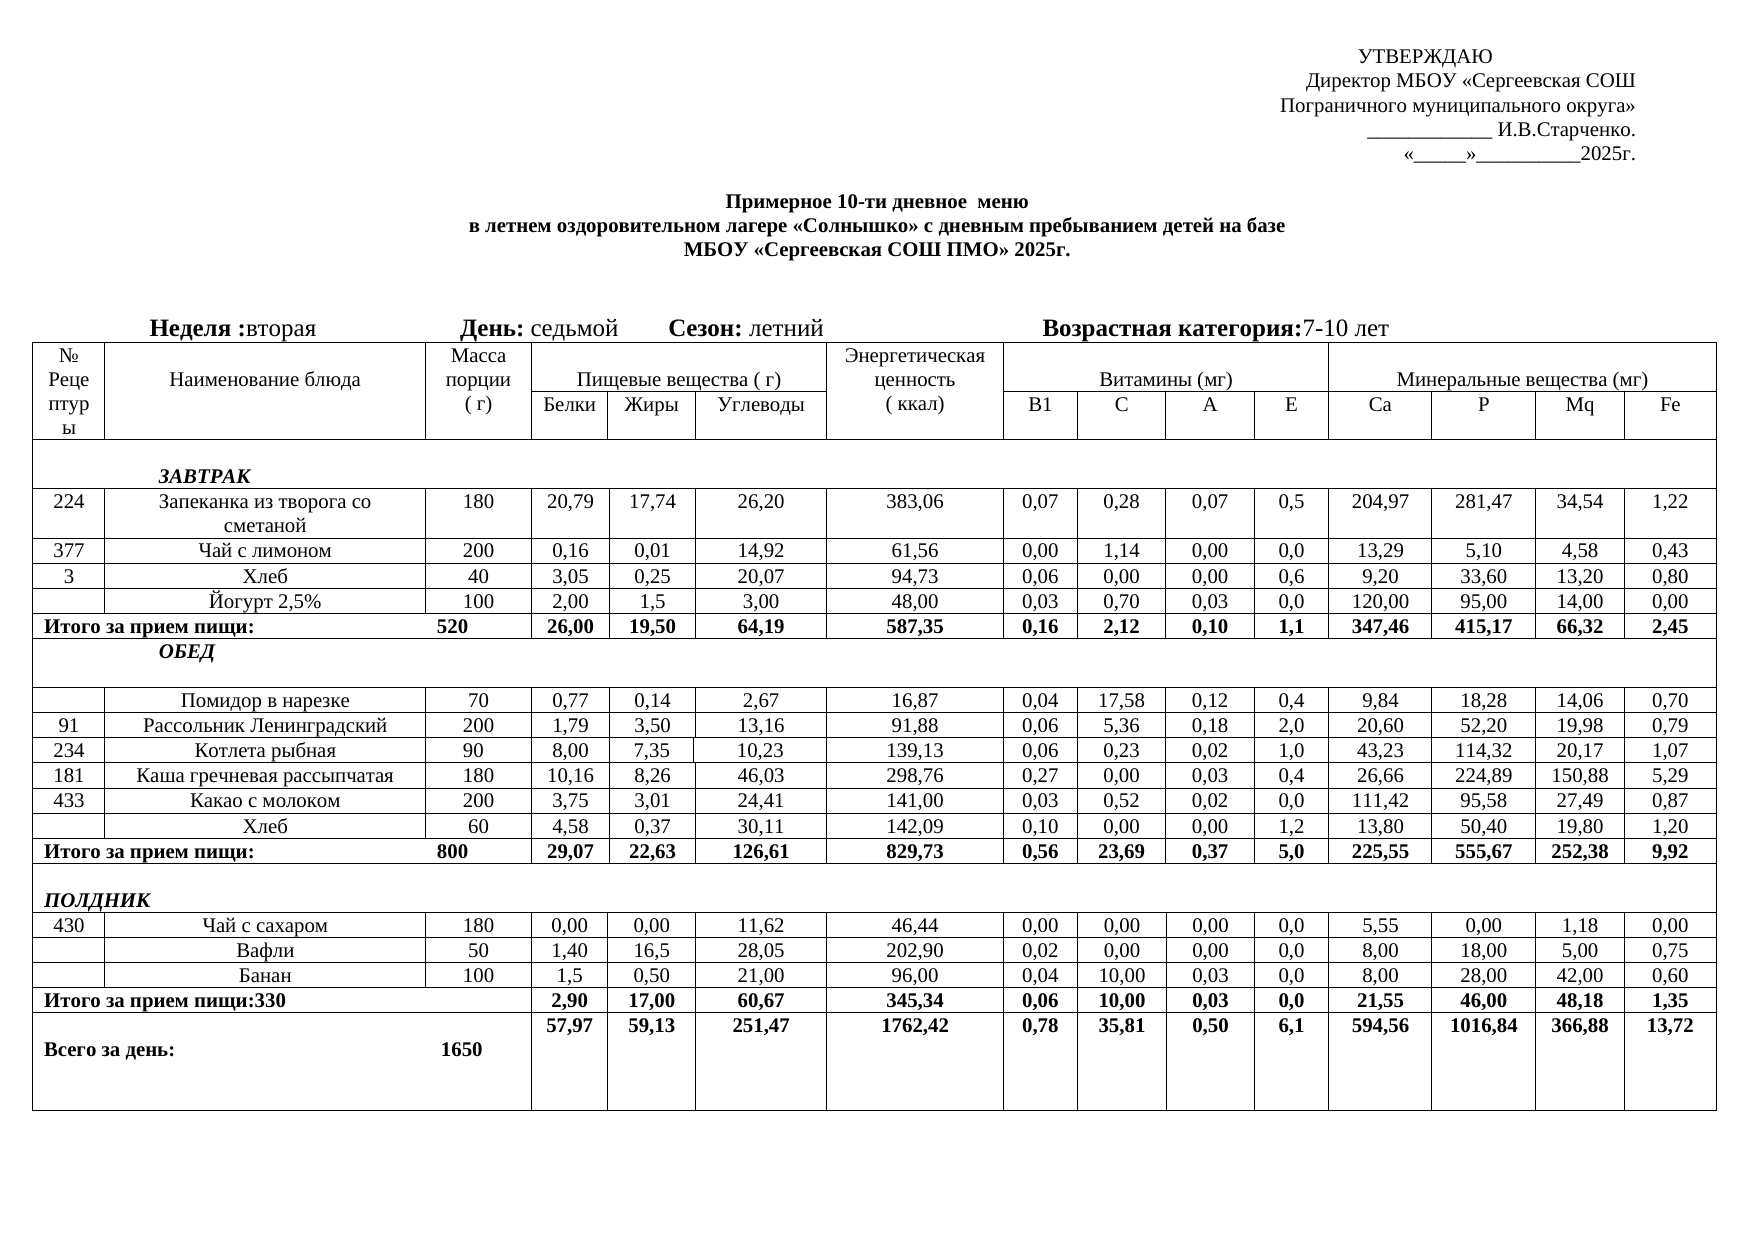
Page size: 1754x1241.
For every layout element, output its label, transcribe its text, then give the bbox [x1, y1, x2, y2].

table_cell 13,20 [1536, 564, 1624, 588]
table_cell 0,0 [1255, 913, 1328, 937]
table_cell Банан [105, 963, 425, 987]
table_cell 0,00 [1432, 913, 1535, 937]
table_cell 0,04 [1004, 688, 1077, 712]
table_cell 224 [33, 489, 104, 537]
table_cell 3,50 [610, 713, 695, 737]
table_cell 0,03 [1166, 763, 1254, 787]
table_cell 1,1 [1255, 614, 1328, 638]
text Примерное 10-ти дневное меню [118, 189, 1636, 213]
table_header Наименование блюда [105, 343, 425, 439]
table_cell 180 [426, 913, 531, 937]
table_cell 94,73 [827, 564, 1003, 588]
table_cell 19,98 [1536, 713, 1624, 737]
table_cell 100 [426, 589, 531, 613]
table_cell 0,50 [608, 963, 695, 987]
table_cell 120,00 [1329, 589, 1431, 613]
table_cell 0,03 [1167, 988, 1254, 1012]
table_cell 0,06 [1004, 564, 1077, 588]
table_cell 100 [426, 963, 531, 987]
table_cell Белки [532, 392, 607, 439]
table_cell 200 [426, 539, 531, 562]
table_cell 5,10 [1432, 539, 1535, 562]
table_cell 95,58 [1432, 789, 1535, 812]
table_cell 0,18 [1166, 713, 1254, 737]
table_cell 234 [33, 738, 104, 762]
table_cell 0,00 [1078, 913, 1166, 937]
table_cell [33, 688, 104, 712]
table_cell 298,76 [827, 763, 1003, 787]
table_cell 16,87 [827, 688, 1003, 712]
table_header Минеральные вещества (мг) [1329, 343, 1716, 391]
table_cell 204,97 [1329, 489, 1431, 537]
table_cell 0,06 [1004, 738, 1077, 762]
table_cell [33, 589, 104, 613]
table_cell 0,0 [1255, 938, 1328, 962]
table_cell 95,00 [1432, 589, 1535, 613]
table_cell 251,47 [696, 1013, 826, 1109]
table_cell 91,88 [827, 713, 1003, 737]
table_cell 50,40 [1432, 814, 1535, 838]
table_cell 0,00 [1167, 913, 1254, 937]
table_cell 433 [33, 789, 104, 812]
table_cell 66,32 [1536, 614, 1624, 638]
text Пограничного муниципального округа» [118, 92, 1636, 117]
table_cell Вафли [105, 938, 425, 962]
table_cell 0,25 [610, 564, 695, 588]
table_cell 24,41 [696, 789, 826, 812]
text Неделя :вторая День: седьмой Сезон: летний Возрастная категория:7-10 лет [118, 313, 1636, 342]
table_cell 0,4 [1255, 763, 1328, 787]
table_cell 20,79 [532, 489, 609, 537]
table_cell 0,07 [1166, 489, 1254, 537]
table_cell 9,92 [1625, 839, 1716, 863]
table_cell Запеканка из творога со сметаной [105, 489, 425, 537]
table_cell 0,03 [1004, 589, 1077, 613]
table_cell 34,54 [1536, 489, 1624, 537]
table_cell 0,0 [1255, 789, 1328, 812]
table_cell 17,74 [610, 489, 695, 537]
table_cell 0,06 [1004, 988, 1077, 1012]
table_cell Хлеб [105, 564, 425, 588]
table_cell 0,6 [1255, 564, 1328, 588]
table_cell 1,14 [1078, 539, 1165, 562]
table_cell 57,97 [532, 1013, 607, 1109]
table_cell 829,73 [827, 839, 1003, 863]
table_cell 1762,42 [827, 1013, 1003, 1109]
table_cell 4,58 [1536, 539, 1624, 562]
table_cell 46,44 [827, 913, 1003, 937]
table_cell 0,56 [1004, 839, 1077, 863]
table_cell 48,18 [1536, 988, 1624, 1012]
table_cell Чай с сахаром [105, 913, 425, 937]
table_cell 141,00 [827, 789, 1003, 812]
table_cell 14,06 [1536, 688, 1624, 712]
table_cell 0,02 [1004, 938, 1077, 962]
table_cell 5,55 [1329, 913, 1431, 937]
table_cell 0,00 [1167, 938, 1254, 962]
table_header Масса порции ( г) [426, 343, 531, 439]
table_cell 8,00 [1329, 963, 1431, 987]
table_cell E [1255, 392, 1328, 439]
table_cell 1,79 [532, 713, 609, 737]
table_cell 10,16 [532, 763, 609, 787]
table_cell 30,11 [696, 814, 826, 838]
table_header Пищевые вещества ( г) [532, 343, 826, 391]
table_cell 0,37 [1166, 839, 1254, 863]
table_cell A [1166, 392, 1254, 439]
table_cell 0,87 [1625, 789, 1716, 812]
table_header № Рецептуры [33, 343, 104, 439]
text МБОУ «Сергеевская СОШ ПМО» 2025г. [118, 237, 1636, 261]
table_cell Итого за прием пищи: 800 [33, 839, 531, 863]
table_cell 61,56 [827, 539, 1003, 562]
table_cell 10,00 [1078, 988, 1166, 1012]
table_cell 0,03 [1167, 963, 1254, 987]
table_cell Какао с молоком [105, 789, 425, 812]
table_cell 3 [33, 564, 104, 588]
table_cell 3,75 [532, 789, 609, 812]
table_cell 0,28 [1078, 489, 1165, 537]
table_cell 26,00 [532, 614, 609, 638]
table_cell 19,50 [610, 614, 695, 638]
table_cell 13,72 [1625, 1013, 1716, 1109]
table_cell 5,0 [1255, 839, 1328, 863]
table_cell 8,26 [610, 763, 695, 787]
table_cell 59,13 [608, 1013, 695, 1109]
table_cell 181 [33, 763, 104, 787]
table_cell 4,58 [532, 814, 609, 838]
table_cell [33, 963, 104, 987]
table_cell 180 [426, 489, 531, 537]
table_cell 60,67 [696, 988, 826, 1012]
table_cell ОБЕД [33, 639, 1716, 687]
table_cell 383,06 [827, 489, 1003, 537]
table_cell 1,5 [610, 589, 695, 613]
table_cell 2,90 [532, 988, 607, 1012]
table_cell 20,60 [1329, 713, 1431, 737]
table_cell 8,00 [1329, 938, 1431, 962]
table_cell ПОЛДНИК [33, 864, 1716, 912]
table_cell 91 [33, 713, 104, 737]
table_cell 2,0 [1255, 713, 1328, 737]
table_cell Mq [1536, 392, 1624, 439]
table_cell 0,00 [1078, 763, 1165, 787]
table_cell 28,00 [1432, 963, 1535, 987]
table_cell 347,46 [1329, 614, 1431, 638]
table_cell Ca [1329, 392, 1431, 439]
text ____________ И.В.Старченко. [118, 117, 1636, 141]
table_cell 0,70 [1625, 688, 1716, 712]
table_cell 0,02 [1166, 738, 1254, 762]
table_cell 0,75 [1625, 938, 1716, 962]
table_cell 22,63 [610, 839, 695, 863]
table_cell 64,19 [696, 614, 826, 638]
table_cell 587,35 [827, 614, 1003, 638]
table_cell 1,18 [1536, 913, 1624, 937]
table_cell 0,70 [1078, 589, 1165, 613]
table_cell 1,22 [1625, 489, 1716, 537]
table_cell 18,28 [1432, 688, 1535, 712]
table_cell 0,00 [1625, 913, 1716, 937]
table_cell 0,00 [1078, 814, 1165, 838]
table_cell Хлеб [105, 814, 425, 838]
table_cell 224,89 [1432, 763, 1535, 787]
table_cell 0,79 [1625, 713, 1716, 737]
table_cell 35,81 [1078, 1013, 1166, 1109]
table_cell 6,1 [1255, 1013, 1328, 1109]
table_cell 13,16 [696, 713, 826, 737]
table_cell 1,0 [1255, 738, 1328, 762]
table_cell 0,00 [532, 913, 607, 937]
table_cell 180 [426, 763, 531, 787]
table_cell 0,00 [1004, 913, 1077, 937]
table_cell [33, 814, 104, 838]
table_cell 0,00 [1004, 539, 1077, 562]
table_cell 60 [426, 814, 531, 838]
table_cell 1,2 [1255, 814, 1328, 838]
table_cell 377 [33, 539, 104, 562]
table_cell 1016,84 [1432, 1013, 1535, 1109]
table_cell 42,00 [1536, 963, 1624, 987]
table_cell Йогурт 2,5% [105, 589, 425, 613]
table_cell 0,10 [1004, 814, 1077, 838]
table_cell Всего за день: 1650 [33, 1013, 531, 1109]
table_cell 0,80 [1625, 564, 1716, 588]
table_cell 114,32 [1432, 738, 1535, 762]
table_cell 0,00 [1078, 938, 1166, 962]
table_cell 70 [426, 688, 531, 712]
table_cell 33,60 [1432, 564, 1535, 588]
table_cell Итого за прием пищи:330 [33, 988, 531, 1012]
table_cell 2,45 [1625, 614, 1716, 638]
table_cell 0,60 [1625, 963, 1716, 987]
text в летнем оздоровительном лагере «Солнышко» с дневным пребыванием детей на базе [118, 213, 1636, 237]
table_cell Чай с лимоном [105, 539, 425, 562]
table_cell 7,35 [610, 738, 693, 762]
table_cell 0,00 [1166, 814, 1254, 838]
table_cell 0,03 [1004, 789, 1077, 812]
table_cell 0,00 [1625, 589, 1716, 613]
table_cell 0,77 [532, 688, 609, 712]
table_cell 14,00 [1536, 589, 1624, 613]
table_cell 16,5 [608, 938, 695, 962]
table_cell 26,20 [696, 489, 826, 537]
table_cell 40 [426, 564, 531, 588]
table_cell 0,01 [610, 539, 695, 562]
table_cell 0,02 [1166, 789, 1254, 812]
table_cell 17,58 [1078, 688, 1165, 712]
table_cell 0,14 [610, 688, 695, 712]
table_cell 281,47 [1432, 489, 1535, 537]
table_cell 225,55 [1329, 839, 1431, 863]
table_cell C [1078, 392, 1165, 439]
table_cell Итого за прием пищи: 520 [33, 614, 531, 638]
table_cell 366,88 [1536, 1013, 1624, 1109]
table_cell 1,07 [1625, 738, 1716, 762]
table_cell 13,80 [1329, 814, 1431, 838]
table_cell 200 [426, 713, 531, 737]
table_header Витамины (мг) [1004, 343, 1328, 391]
table_cell 96,00 [827, 963, 1003, 987]
text УТВЕРЖДАЮ [118, 44, 1636, 68]
table_cell 19,80 [1536, 814, 1624, 838]
table_cell 14,92 [696, 539, 826, 562]
table_cell 0,5 [1255, 489, 1328, 537]
table_cell 0,23 [1078, 738, 1165, 762]
table_cell 52,20 [1432, 713, 1535, 737]
table_cell 10,00 [1078, 963, 1166, 987]
table_cell 11,62 [696, 913, 826, 937]
table_cell 46,00 [1432, 988, 1535, 1012]
table_cell 21,55 [1329, 988, 1431, 1012]
table_cell 0,50 [1167, 1013, 1254, 1109]
table_cell 13,29 [1329, 539, 1431, 562]
table_cell 21,00 [696, 963, 826, 987]
table_cell 0,10 [1166, 614, 1254, 638]
table_cell 1,40 [532, 938, 607, 962]
table_cell Каша гречневая рассыпчатая [105, 763, 425, 787]
table_cell Помидор в нарезке [105, 688, 425, 712]
table_cell 0,06 [1004, 713, 1077, 737]
table_cell 0,00 [1166, 539, 1254, 562]
table_cell 0,00 [1166, 564, 1254, 588]
table_cell 0,27 [1004, 763, 1077, 787]
table_cell 0,00 [1078, 564, 1165, 588]
table_cell 0,78 [1004, 1013, 1077, 1109]
table_cell 0,37 [610, 814, 695, 838]
table_cell 415,17 [1432, 614, 1535, 638]
table_cell 3,01 [610, 789, 695, 812]
table_cell 345,34 [827, 988, 1003, 1012]
table_cell 28,05 [696, 938, 826, 962]
table_cell 0,0 [1255, 539, 1328, 562]
table_cell 0,07 [1004, 489, 1077, 537]
table_cell 0,16 [532, 539, 609, 562]
table_cell 9,84 [1329, 688, 1431, 712]
table_cell 3,00 [696, 589, 826, 613]
table_cell 20,17 [1536, 738, 1624, 762]
table_cell 150,88 [1536, 763, 1624, 787]
table_cell 555,67 [1432, 839, 1535, 863]
table_cell 46,03 [696, 763, 826, 787]
table_cell 2,12 [1078, 614, 1165, 638]
table_cell 9,20 [1329, 564, 1431, 588]
table_cell P [1432, 392, 1535, 439]
table_cell B1 [1004, 392, 1077, 439]
table_cell 0,0 [1255, 589, 1328, 613]
table_cell 43,23 [1329, 738, 1431, 762]
table_cell 202,90 [827, 938, 1003, 962]
table_cell 111,42 [1329, 789, 1431, 812]
table_cell Fe [1625, 392, 1716, 439]
table_cell 23,69 [1078, 839, 1165, 863]
table_cell 142,09 [827, 814, 1003, 838]
table_cell 0,0 [1255, 988, 1328, 1012]
table_cell 26,66 [1329, 763, 1431, 787]
table_cell 17,00 [608, 988, 695, 1012]
table_cell 50 [426, 938, 531, 962]
table_cell Котлета рыбная [105, 738, 425, 762]
table_cell 3,05 [532, 564, 609, 588]
table_cell 139,13 [827, 738, 1003, 762]
table_cell 0,52 [1078, 789, 1165, 812]
table_cell Углеводы [696, 392, 826, 439]
table_cell 430 [33, 913, 104, 937]
table_cell 0,04 [1004, 963, 1077, 987]
table_cell 1,35 [1625, 988, 1716, 1012]
table_cell 1,20 [1625, 814, 1716, 838]
table_cell ЗАВТРАК [33, 440, 1716, 488]
text «_____»__________2025г. [118, 141, 1636, 165]
table_cell Рассольник Ленинградский [105, 713, 425, 737]
text Директор МБОУ «Сергеевская СОШ [118, 68, 1636, 92]
table_cell 252,38 [1536, 839, 1624, 863]
table_cell 48,00 [827, 589, 1003, 613]
table_cell 0,12 [1166, 688, 1254, 712]
table_header Энергетическая ценность ( ккал) [827, 343, 1003, 439]
table_cell 0,43 [1625, 539, 1716, 562]
table_cell Жиры [608, 392, 695, 439]
table_cell 29,07 [532, 839, 609, 863]
table_cell 2,67 [696, 688, 826, 712]
table_cell 90 [426, 738, 531, 762]
table_cell [33, 938, 104, 962]
table_cell 5,36 [1078, 713, 1165, 737]
table_cell 27,49 [1536, 789, 1624, 812]
table_cell 20,07 [696, 564, 826, 588]
table_cell 10,23 [694, 738, 826, 762]
table_cell 18,00 [1432, 938, 1535, 962]
table_cell 2,00 [532, 589, 609, 613]
table_cell 200 [426, 789, 531, 812]
table_cell 1,5 [532, 963, 607, 987]
table_cell 8,00 [532, 738, 609, 762]
table_cell 0,16 [1004, 614, 1077, 638]
table_cell 0,03 [1166, 589, 1254, 613]
table_cell 5,29 [1625, 763, 1716, 787]
table_cell 0,0 [1255, 963, 1328, 987]
table_cell 126,61 [696, 839, 826, 863]
table_cell 5,00 [1536, 938, 1624, 962]
table_cell 0,4 [1255, 688, 1328, 712]
table_cell 594,56 [1329, 1013, 1431, 1109]
table_cell 0,00 [608, 913, 695, 937]
